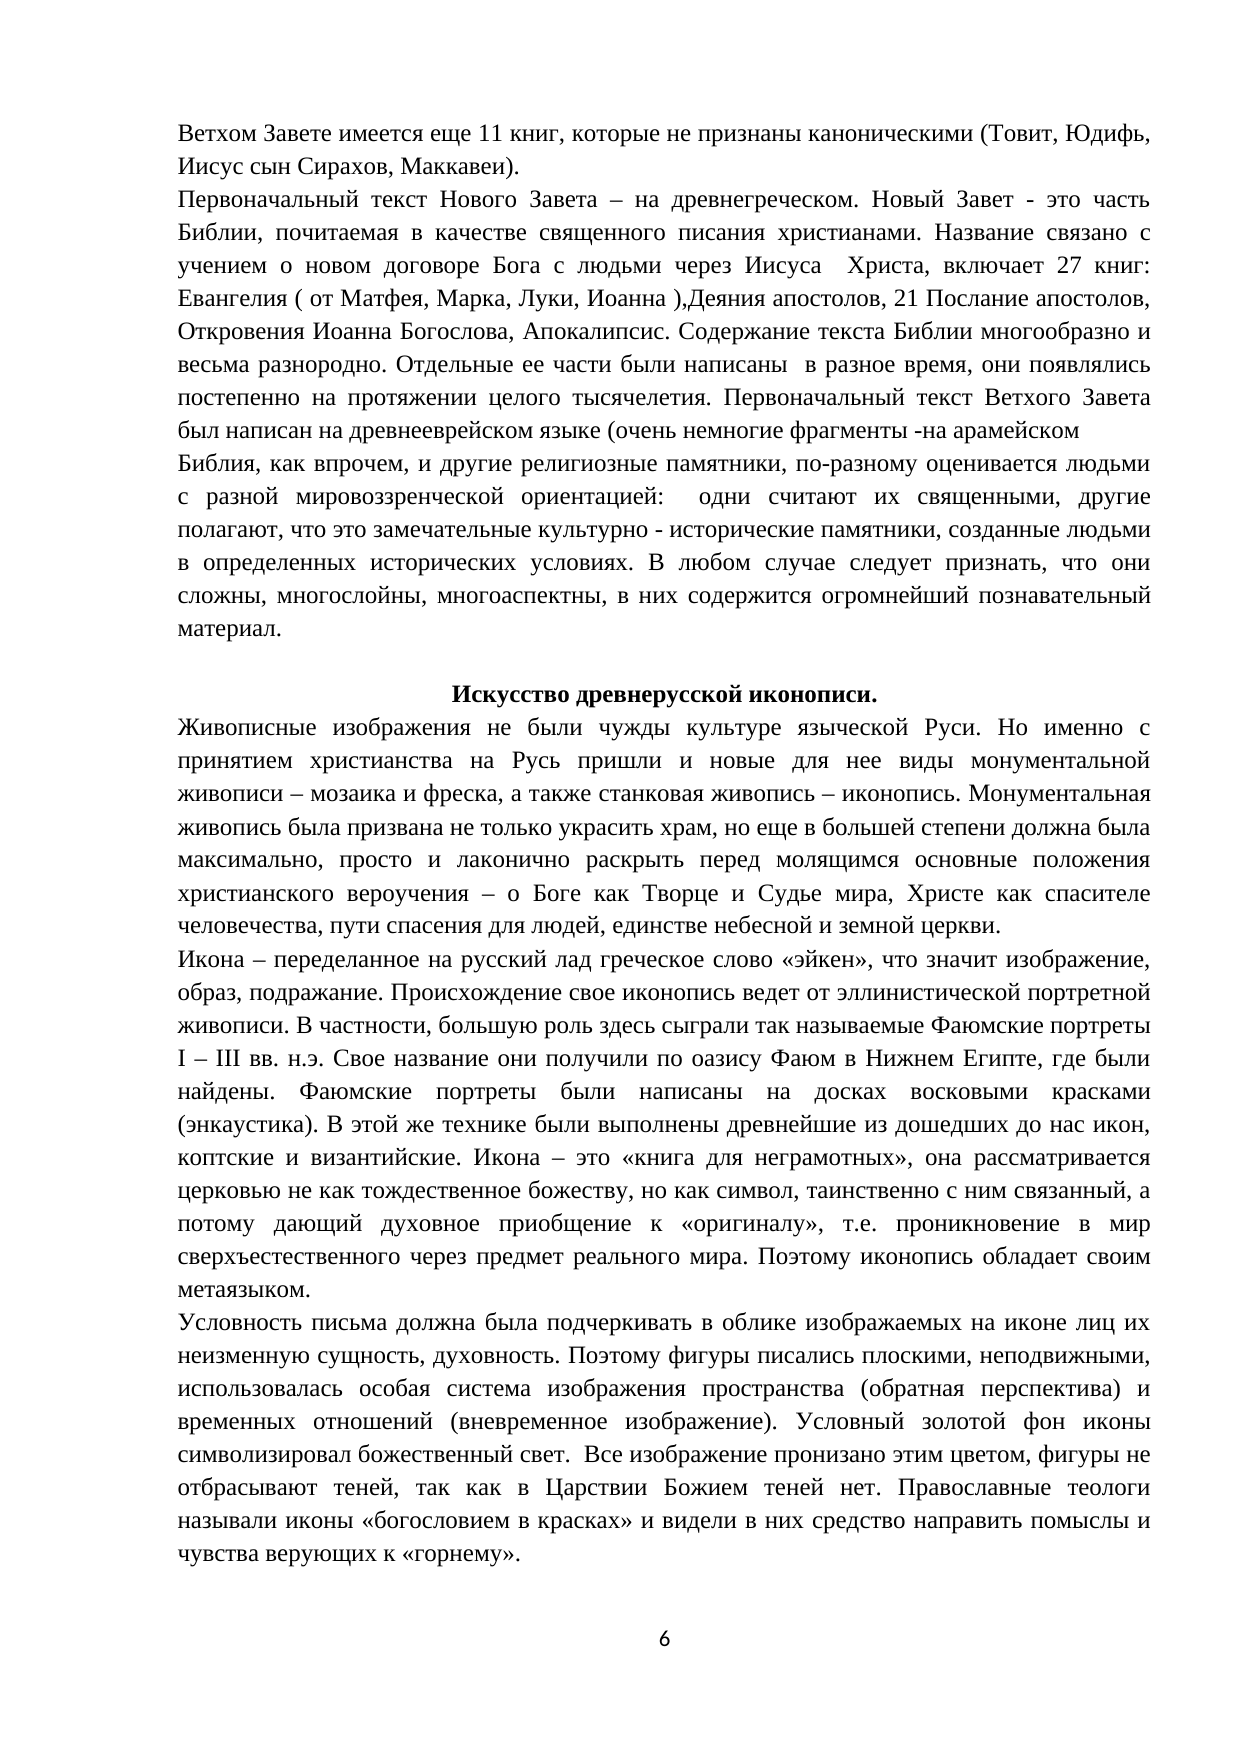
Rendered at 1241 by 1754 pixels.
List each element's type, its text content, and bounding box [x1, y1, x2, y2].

text Искусство древнерусской иконописи. [177, 679, 1152, 708]
text Библия, как впрочем, и другие религиозные памятники, по-разному оценивается людьми с разной мировоззренческой ориентацией: одни считают их священными, другие полагают, что это замечательные культурно - исторические памятники, созданные людьми в определенных исторических условиях. В любом случае следует признать, что они сложны, многослойны, многоаспектны, в них содержится огромнейший познавательный материал. [177, 448, 1152, 642]
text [177, 118, 1152, 180]
text Живописные изображения не были чужды культуре языческой Руси. Но именно с принятием христианства на Русь пришли и новые для нее виды монументальной живописи – мозаика и фреска, а также станковая живопись – иконопись. Монументальная живопись была призвана не только украсить храм, но еще в большей степени должна была максимально, просто и лаконично раскрыть перед молящимся основные положения христианского вероучения – о Боге как Творце и Судье мира, Христе как спасителе человечества, пути спасения для людей, единстве небесной и земной церкви. [177, 712, 1152, 939]
text Условность письма должна была подчеркивать в облике изображаемых на иконе лиц их неизменную сущность, духовность. Поэтому фигуры писались плоскими, неподвижными, использовалась особая система изображения пространства (обратная перспектива) и временных отношений (вневременное изображение). Условный золотой фон иконы символизировал божественный свет. Все изображение пронизано этим цветом, фигуры не отбрасывают теней, так как в Царствии Божием теней нет. Православные теологи называли иконы «богословием в красках» и видели в них средство направить помыслы и чувства верующих к «горнему». [177, 1307, 1152, 1567]
text Икона – переделанное на русский лад греческое слово «эйкен», что значит изображение, образ, подражание. Происхождение свое иконопись ведет от эллинистической портретной живописи. В частности, большую роль здесь сыграли так называемые Фаюмские портреты I – III вв. н.э. Свое название они получили по оазису Фаюм в Нижнем Египте, где были найдены. Фаюмские портреты были написаны на досках восковыми красками (энкаустика). В этой же технике были выполнены древнейшие из дошедших до нас икон, коптские и византийские. Икона – это «книга для неграмотных», она рассматривается церковью не как тождественное божеству, но как символ, таинственно с ним связанный, а потому дающий духовное приобщение к «оригиналу», т.е. проникновение в мир сверхъестественного через предмет реального мира. Поэтому иконопись обладает своим метаязыком. [177, 944, 1152, 1303]
text Первоначальный текст Нового Завета – на древнегреческом. Новый Завет - это часть Библии, почитаемая в качестве священного писания христианами. Название связано с учением о новом договоре Бога с людьми через Иисуса Христа, включает 27 книг: Евангелия ( от Матфея, Марка, Луки, Иоанна ),Деяния апостолов, 21 Послание апостолов, Откровения Иоанна Богослова, Апокалипсис. Содержание текста Библии многообразно и весьма разнородно. Отдельные ее части были написаны в разное время, они появлялись постепенно на протяжении целого тысячелетия. Первоначальный текст Ветхого Завета был написан на древнееврейском языке (очень немногие фрагменты -на арамейском [177, 184, 1152, 444]
